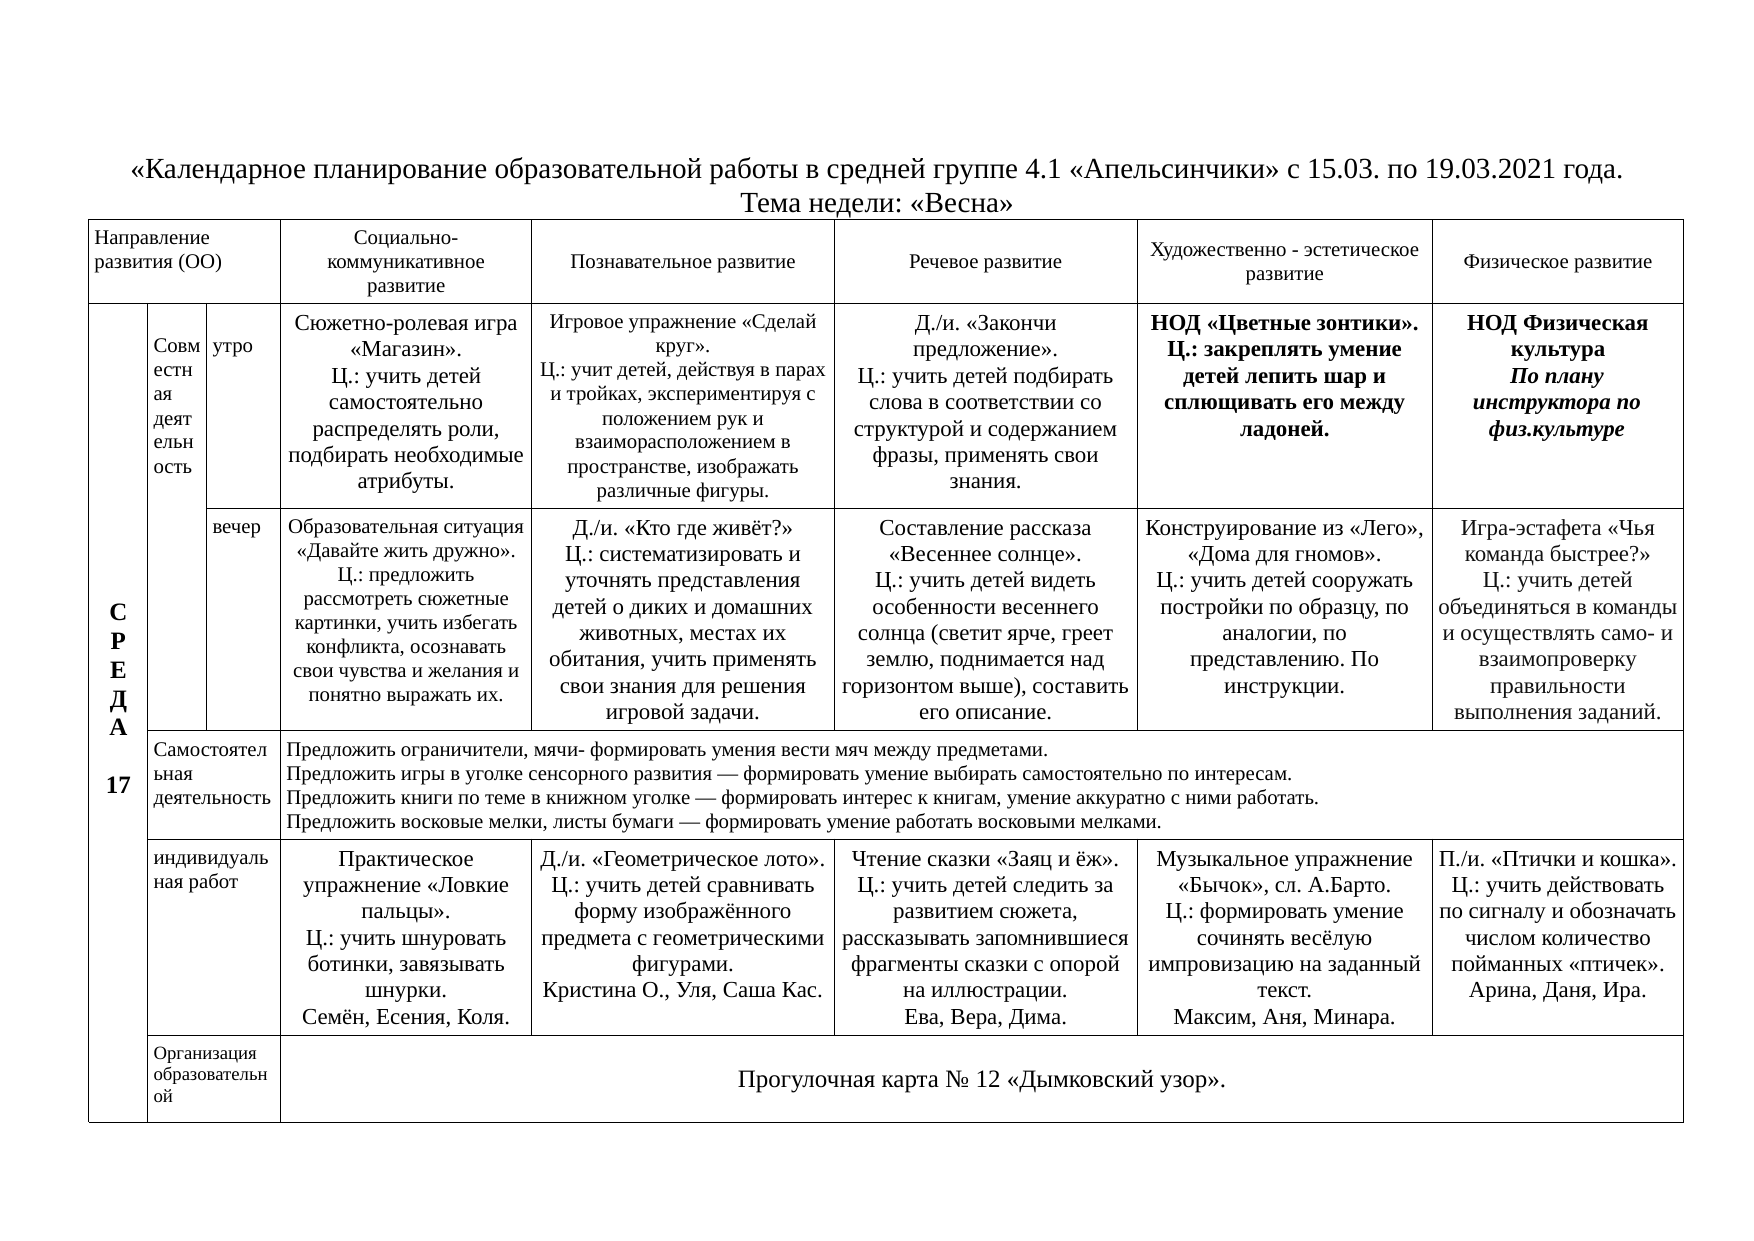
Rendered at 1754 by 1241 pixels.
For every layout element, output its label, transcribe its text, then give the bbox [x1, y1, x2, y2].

table_cell утро [207, 304, 280, 507]
table_cell Игра-эстафета «Чья команда быстрее?» Ц.: учить детей объединяться в команды и осуществлять само- и взаимопроверку правильности выполнения заданий. [1433, 509, 1683, 730]
table_header Физическое развитие [1433, 220, 1683, 303]
table_cell Составление рассказа «Весеннее солнце». Ц.: учить детей видеть особенности весеннего солнца (светит ярче, греет землю, поднимается над горизонтом выше), составить его описание. [835, 509, 1137, 730]
table_cell Образовательная ситуация «Давайте жить дружно». Ц.: предложить рассмотреть сюжетные картинки, учить избегать конфликта, осознавать свои чувства и желания и понятно выражать их. [281, 509, 531, 730]
table_header Речевое развитие [835, 220, 1137, 303]
table_cell Д./и. «Закончи предложение». Ц.: учить детей подбирать слова в соответствии со структурой и содержанием фразы, применять свои знания. [835, 304, 1137, 507]
table_cell Совместная деятельность [148, 304, 206, 730]
table_cell Самостоятельная деятельность [148, 731, 280, 838]
table_cell Сюжетно-ролевая игра «Магазин». Ц.: учить детей самостоятельно распределять роли, подбирать необходимые атрибуты. [281, 304, 531, 507]
table_cell Практическое упражнение «Ловкие пальцы». Ц.: учить шнуровать ботинки, завязывать шнурки. Семён, Есения, Коля. [281, 840, 531, 1035]
table_cell Д./и. «Кто где живёт?» Ц.: систематизировать и уточнять представления детей о диких и домашних животных, местах их обитания, учить применять свои знания для решения игровой задачи. [532, 509, 834, 730]
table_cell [148, 1036, 280, 1122]
table_cell НОД «Цветные зонтики». Ц.: закреплять умение детей лепить шар и сплющивать его между ладоней. [1138, 304, 1432, 507]
table_header Направление развития (ОО) [89, 220, 280, 303]
table_cell П./и. «Птички и кошка». Ц.: учить действовать по сигналу и обозначать числом количество пойманных «птичек». Арина, Даня, Ира. [1433, 840, 1683, 1035]
table_cell Конструирование из «Лего», «Дома для гномов». Ц.: учить детей сооружать постройки по образцу, по аналогии, по представлению. По инструкции. [1138, 509, 1432, 730]
table_cell Д./и. «Геометрическое лото». Ц.: учить детей сравнивать форму изображённого предмета с геометрическими фигурами. Кристина О., Уля, Саша Кас. [532, 840, 834, 1035]
table_cell С Р Е Д А 17 [89, 304, 147, 1122]
table_header Социально-коммуникативное развитие [281, 220, 531, 303]
table_cell Музыкальное упражнение «Бычок», сл. А.Барто. Ц.: формировать умение сочинять весёлую импровизацию на заданный текст. Максим, Аня, Минара. [1138, 840, 1432, 1035]
table_cell Игровое упражнение «Сделай круг». Ц.: учит детей, действуя в парах и тройках, экспериментируя с положением рук и взаиморасположением в пространстве, изображать различные фигуры. [532, 304, 834, 507]
text «Календарное планирование образовательной работы в средней группе 4.1 «Апельсинчики» с 15.03. по 19.03.2021 года. [118, 152, 1636, 185]
text Тема недели: «Весна» [118, 185, 1636, 219]
table_cell Чтение сказки «Заяц и ёж». Ц.: учить детей следить за развитием сюжета, рассказывать запомнившиеся фрагменты сказки с опорой на иллюстрации. Ева, Вера, Дима. [835, 840, 1137, 1035]
table_header Познавательное развитие [532, 220, 834, 303]
table_cell Предложить ограничители, мячи- формировать умения вести мяч между предметами. Предложить игры в уголке сенсорного развития — формировать умение выбирать самостоятельно по интересам. Предложить книги по теме в книжном уголке — формировать интерес к книгам, умение аккуратно с ними работать. Предложить восковые мелки, листы бумаги — формировать умение работать восковыми мелками. [281, 731, 1683, 838]
table_cell индивидуальная работ [148, 840, 280, 1035]
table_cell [281, 1036, 1683, 1122]
table_cell вечер [207, 509, 280, 730]
table_cell НОД Физическая культура По плану инструктора по физ.культуре [1433, 304, 1683, 507]
table_header Художественно - эстетическое развитие [1138, 220, 1432, 303]
